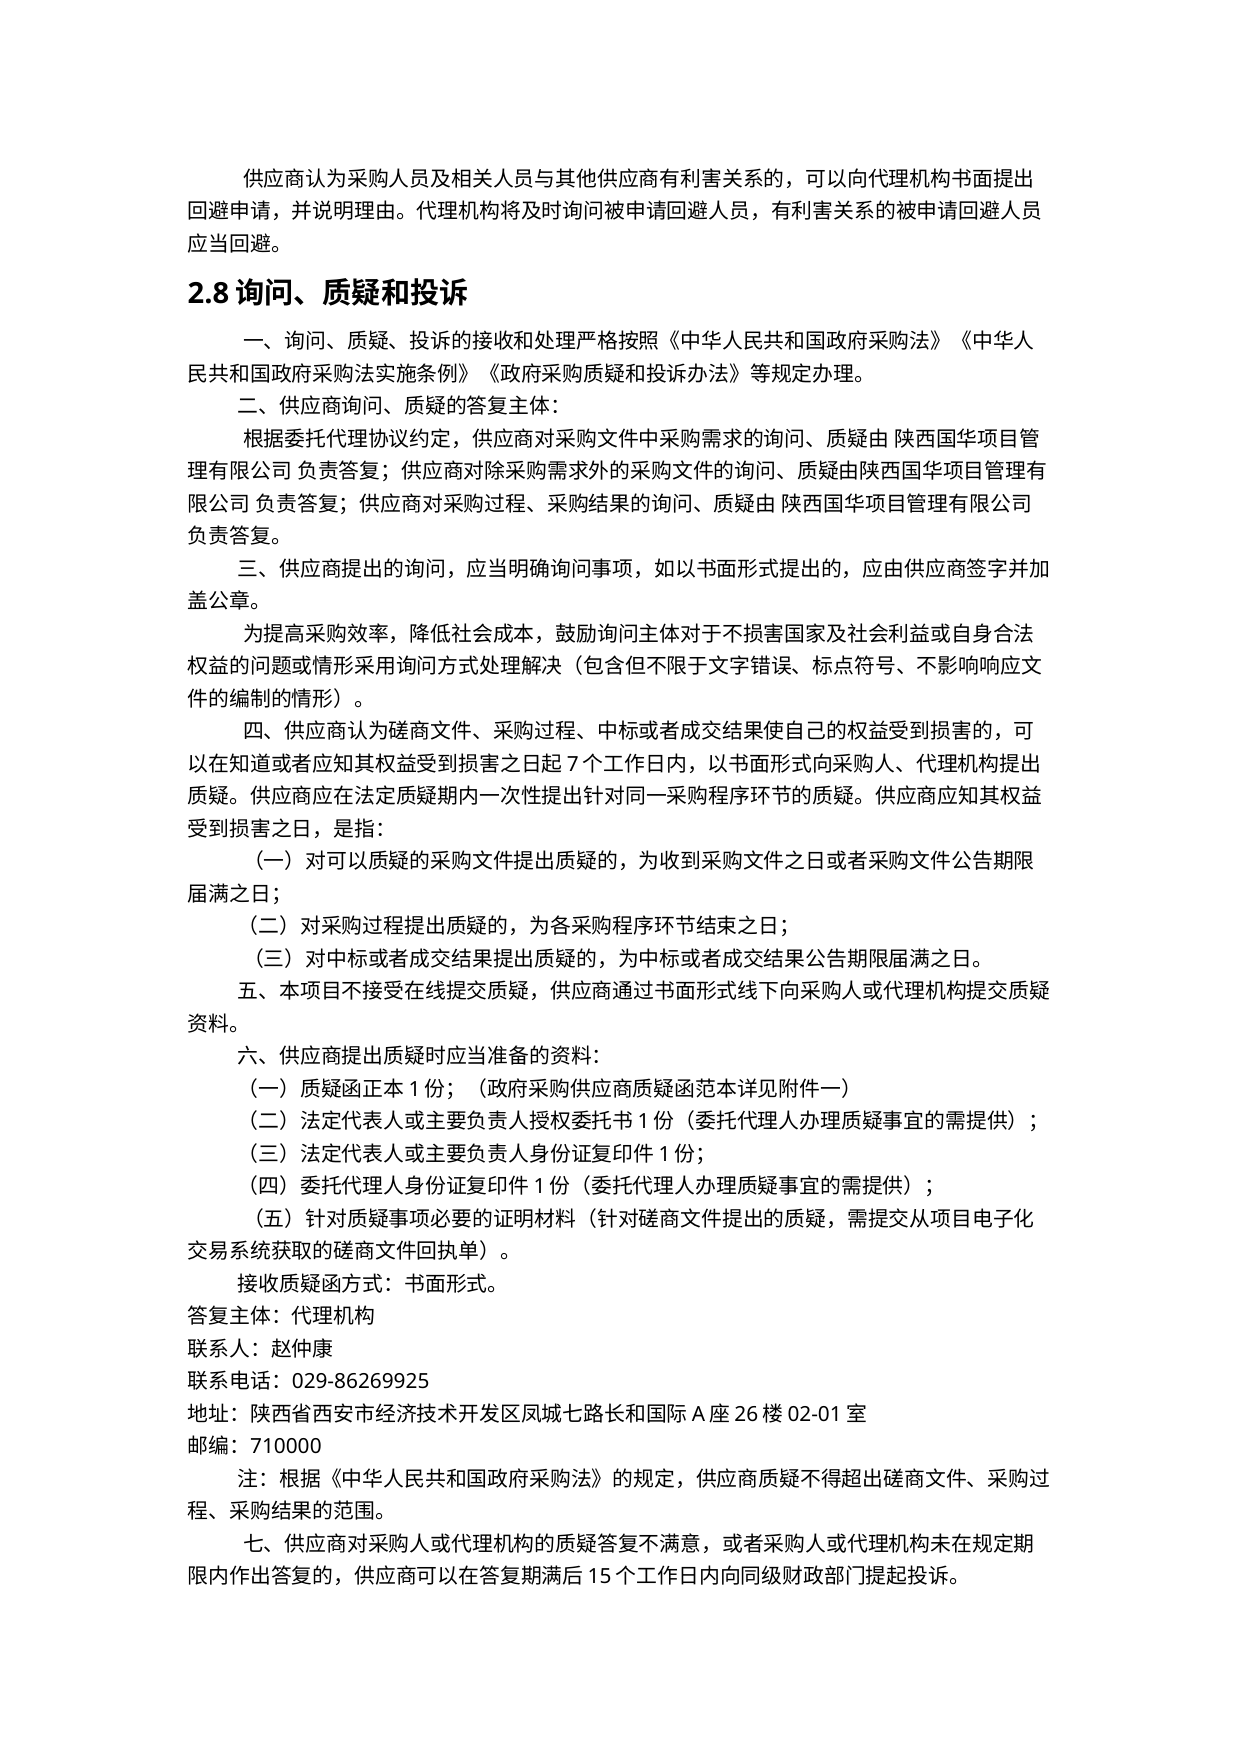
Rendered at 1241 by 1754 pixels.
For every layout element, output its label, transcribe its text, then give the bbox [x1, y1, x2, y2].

text 2.8询问、质疑和投诉 [187, 259, 1053, 324]
text 地址：陕西省西安市经济技术开发区凤城七路长和国际A座26楼02-01室 [187, 1397, 1053, 1429]
text 联系电话：029-86269925 [187, 1364, 1053, 1397]
text （二）法定代表人或主要负责人授权委托书1份（委托代理人办理质疑事宜的需提供）； [187, 1104, 1053, 1137]
text （三）对中标或者成交结果提出质疑的，为中标或者成交结果公告期限届满之日。 [187, 942, 1053, 974]
text 接收质疑函方式：书面形式。 [187, 1267, 1053, 1299]
text 一、询问、质疑、投诉的接收和处理严格按照《中华人民共和国政府采购法》《中华人民共和国政府采购法实施条例》《政府采购质疑和投诉办法》等规定办理。 [187, 324, 1053, 389]
text 联系人：赵仲康 [187, 1332, 1053, 1364]
text 答复主体：代理机构 [187, 1299, 1053, 1332]
text （一）对可以质疑的采购文件提出质疑的，为收到采购文件之日或者采购文件公告期限届满之日； [187, 844, 1053, 909]
text 注：根据《中华人民共和国政府采购法》的规定，供应商质疑不得超出磋商文件、采购过程、采购结果的范围。 [187, 1462, 1053, 1527]
text 为提高采购效率，降低社会成本，鼓励询问主体对于不损害国家及社会利益或自身合法权益的问题或情形采用询问方式处理解决（包含但不限于文字错误、标点符号、不影响响应文件的编制的情形）。 [187, 617, 1053, 714]
text 四、供应商认为磋商文件、采购过程、中标或者成交结果使自己的权益受到损害的，可以在知道或者应知其权益受到损害之日起7个工作日内，以书面形式向采购人、代理机构提出质疑。供应商应在法定质疑期内一次性提出针对同一采购程序环节的质疑。供应商应知其权益受到损害之日，是指： [187, 714, 1053, 844]
text （二）对采购过程提出质疑的，为各采购程序环节结束之日； [187, 909, 1053, 942]
text 五、本项目不接受在线提交质疑，供应商通过书面形式线下向采购人或代理机构提交质疑资料。 [187, 974, 1053, 1039]
text （四）委托代理人身份证复印件1份（委托代理人办理质疑事宜的需提供）； [187, 1169, 1053, 1202]
text 邮编：710000 [187, 1429, 1053, 1462]
text 七、供应商对采购人或代理机构的质疑答复不满意，或者采购人或代理机构未在规定期限内作出答复的，供应商可以在答复期满后15个工作日内向同级财政部门提起投诉。 [187, 1527, 1053, 1592]
text （三）法定代表人或主要负责人身份证复印件1份； [187, 1137, 1053, 1169]
text 根据委托代理协议约定，供应商对采购文件中采购需求的询问、质疑由 陕西国华项目管理有限公司 负责答复；供应商对除采购需求外的采购文件的询问、质疑由陕西国华项目管理有限公司 负责答复；供应商对采购过程、采购结果的询问、质疑由 陕西国华项目管理有限公司 负责答复。 [187, 422, 1053, 552]
text 六、供应商提出质疑时应当准备的资料： [187, 1039, 1053, 1072]
text （五）针对质疑事项必要的证明材料（针对磋商文件提出的质疑，需提交从项目电子化交易系统获取的磋商文件回执单）。 [187, 1202, 1053, 1267]
text 三、供应商提出的询问，应当明确询问事项，如以书面形式提出的，应由供应商签字并加盖公章。 [187, 552, 1053, 617]
text （一）质疑函正本1份；（政府采购供应商质疑函范本详见附件一） [187, 1072, 1053, 1104]
text 供应商认为采购人员及相关人员与其他供应商有利害关系的，可以向代理机构书面提出回避申请，并说明理由。代理机构将及时询问被申请回避人员，有利害关系的被申请回避人员应当回避。 [187, 162, 1053, 259]
text 二、供应商询问、质疑的答复主体： [187, 389, 1053, 422]
